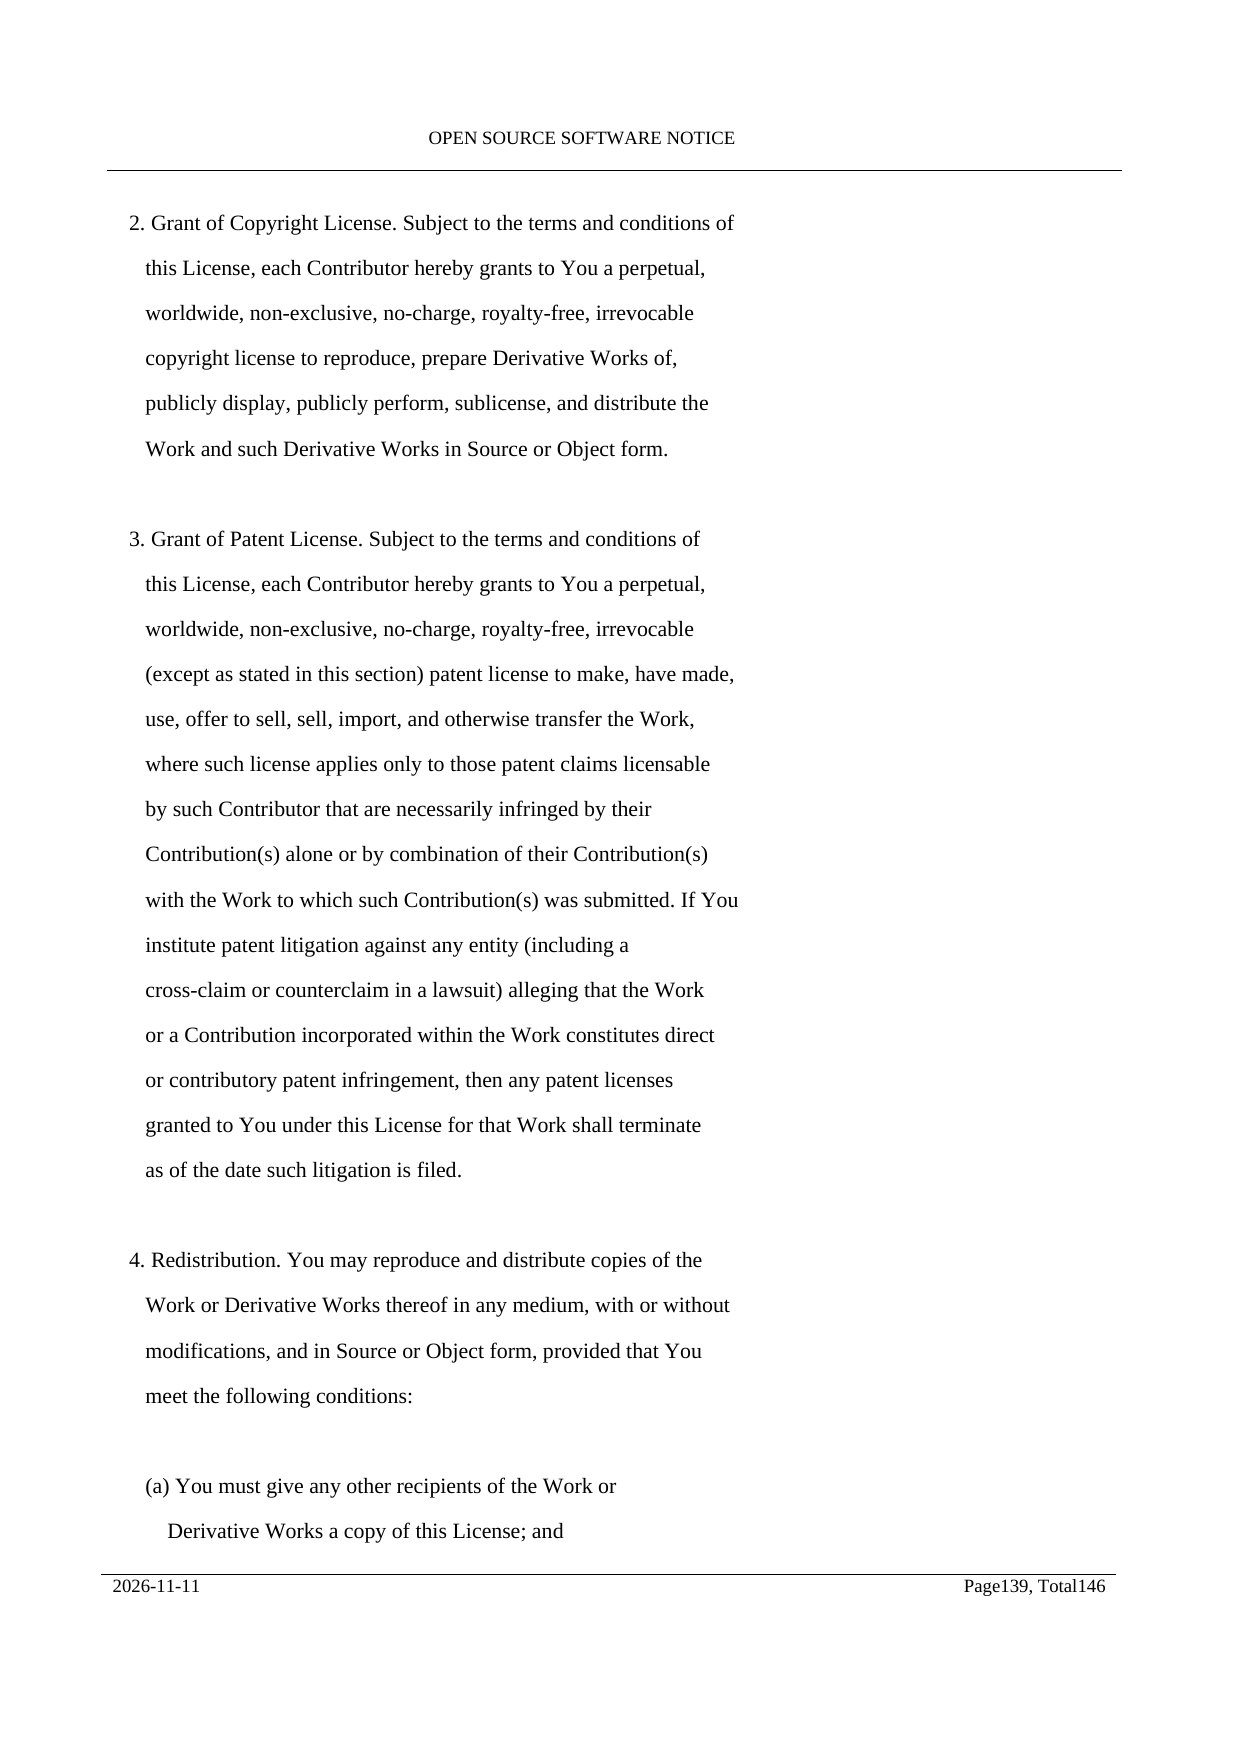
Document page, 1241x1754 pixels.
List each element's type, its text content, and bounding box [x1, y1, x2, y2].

text cross-claim or counterclaim in a lawsuit) alleging that the Work [112, 973, 1128, 1006]
text use, offer to sell, sell, import, and otherwise transfer the Work, [112, 702, 1128, 735]
text 4. Redistribution. You may reproduce and distribute copies of the [112, 1244, 1128, 1276]
text or a Contribution incorporated within the Work constitutes direct [112, 1018, 1128, 1051]
text with the Work to which such Contribution(s) was submitted. If You [112, 883, 1128, 915]
text Contribution(s) alone or by combination of their Contribution(s) [112, 838, 1128, 870]
text where such license applies only to those patent claims licensable [112, 748, 1128, 780]
text copyright license to reproduce, prepare Derivative Works of, [112, 342, 1128, 374]
text granted to You under this License for that Work shall terminate [112, 1108, 1128, 1141]
text worldwide, non-exclusive, no-charge, royalty-free, irrevocable [112, 297, 1128, 329]
text this License, each Contributor hereby grants to You a perpetual, [112, 251, 1128, 284]
text (except as stated in this section) patent license to make, have made, [112, 657, 1128, 690]
text or contributory patent infringement, then any patent licenses [112, 1063, 1128, 1096]
text institute patent litigation against any entity (including a [112, 928, 1128, 961]
text by such Contributor that are necessarily infringed by their [112, 793, 1128, 825]
text 3. Grant of Patent License. Subject to the terms and conditions of [112, 522, 1128, 554]
text Work and such Derivative Works in Source or Object form. [112, 432, 1128, 464]
text worldwide, non-exclusive, no-charge, royalty-free, irrevocable [112, 612, 1128, 645]
text 2. Grant of Copyright License. Subject to the terms and conditions of [112, 206, 1128, 239]
text Work or Derivative Works thereof in any medium, with or without [112, 1289, 1128, 1321]
text meet the following conditions: [112, 1379, 1128, 1412]
text as of the date such litigation is filed. [112, 1153, 1128, 1186]
text Derivative Works a copy of this License; and [112, 1514, 1128, 1547]
text modifications, and in Source or Object form, provided that You [112, 1334, 1128, 1366]
text (a) You must give any other recipients of the Work or [112, 1469, 1128, 1502]
text publicly display, publicly perform, sublicense, and distribute the [112, 387, 1128, 419]
text this License, each Contributor hereby grants to You a perpetual, [112, 567, 1128, 600]
